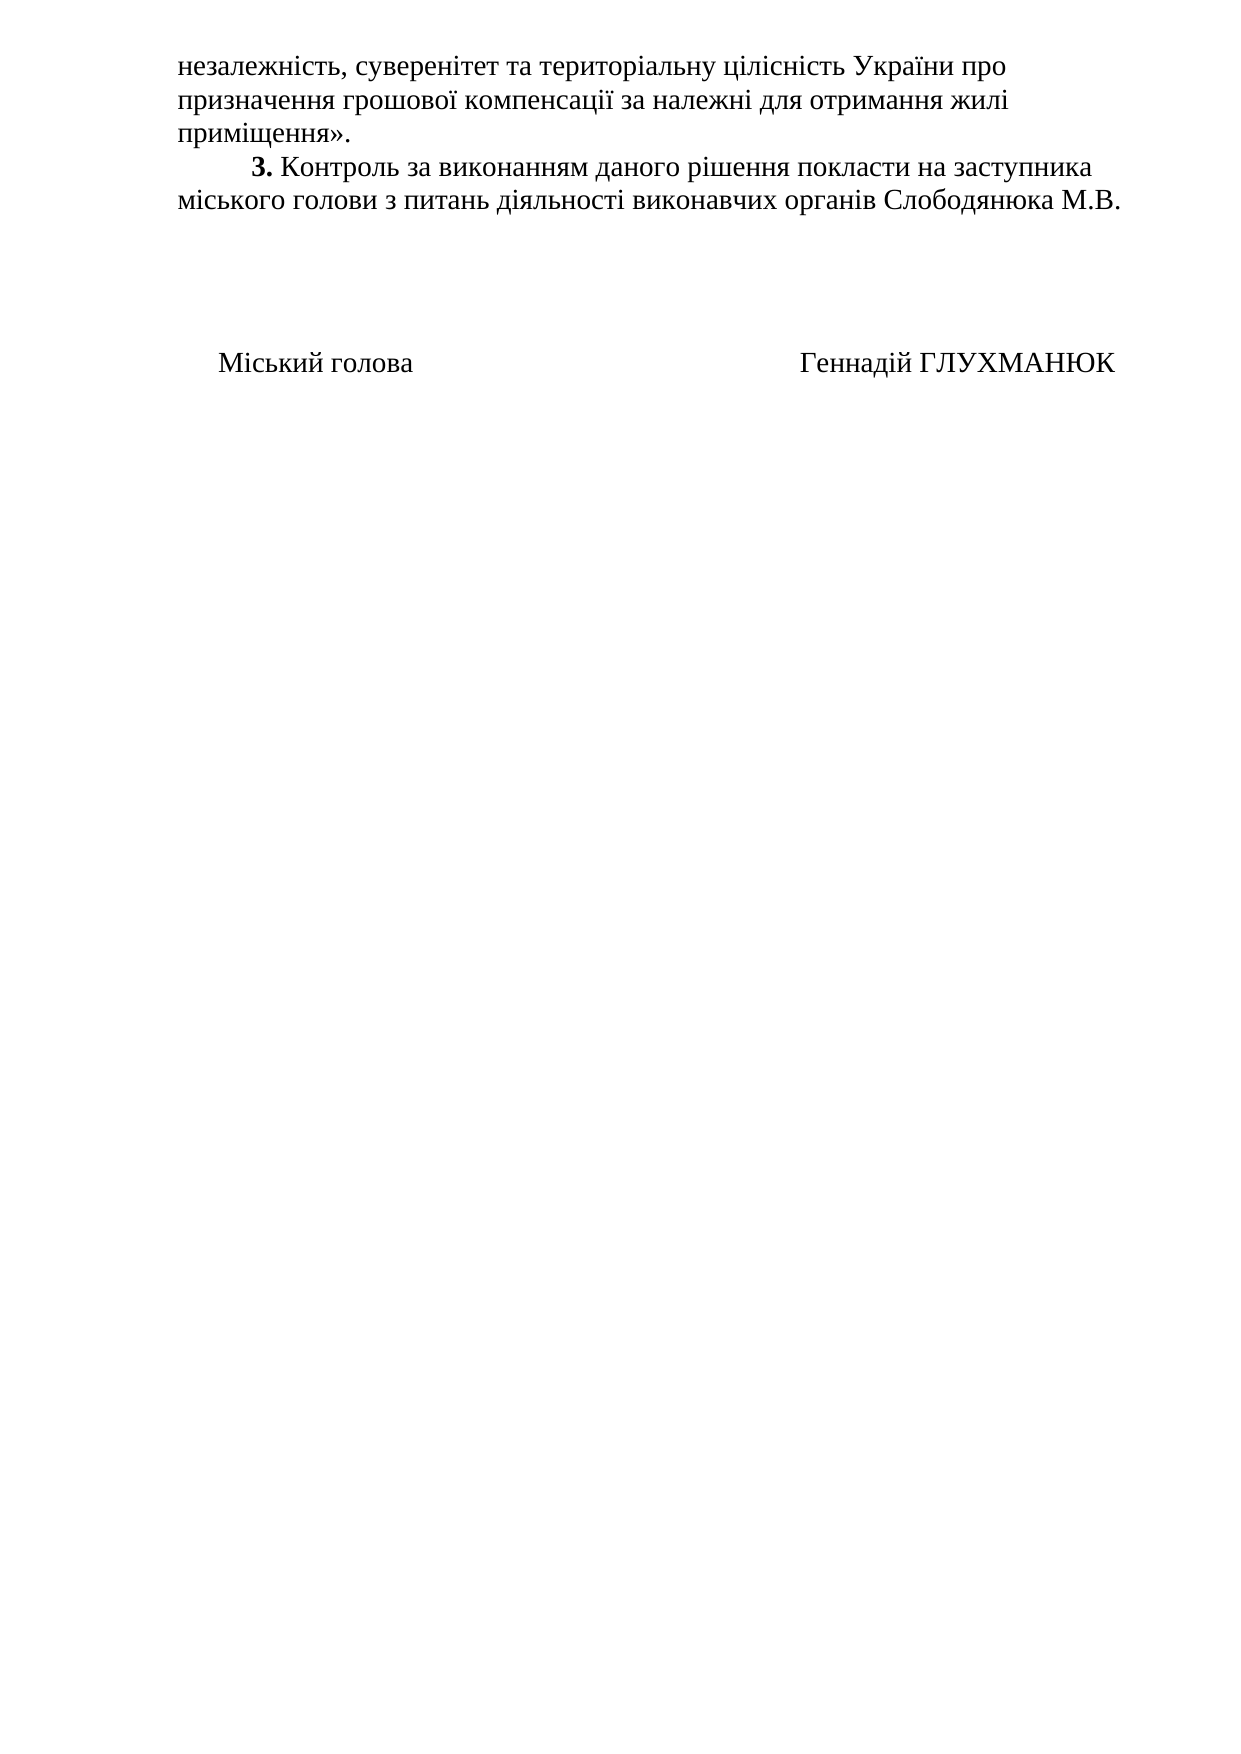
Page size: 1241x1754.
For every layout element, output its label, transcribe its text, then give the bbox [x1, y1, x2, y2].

text Міський голова Геннадій ГЛУХМАНЮК [177, 345, 1167, 378]
text незалежність, суверенітет та територіальну цілісність України про призначення грошової компенсації за належні для отримання жилі приміщення». [177, 48, 1167, 149]
text 3. Контроль за виконанням даного рішення покласти на заступника міського голови з питань діяльності виконавчих органів Слободянюка М.В. [177, 149, 1167, 216]
